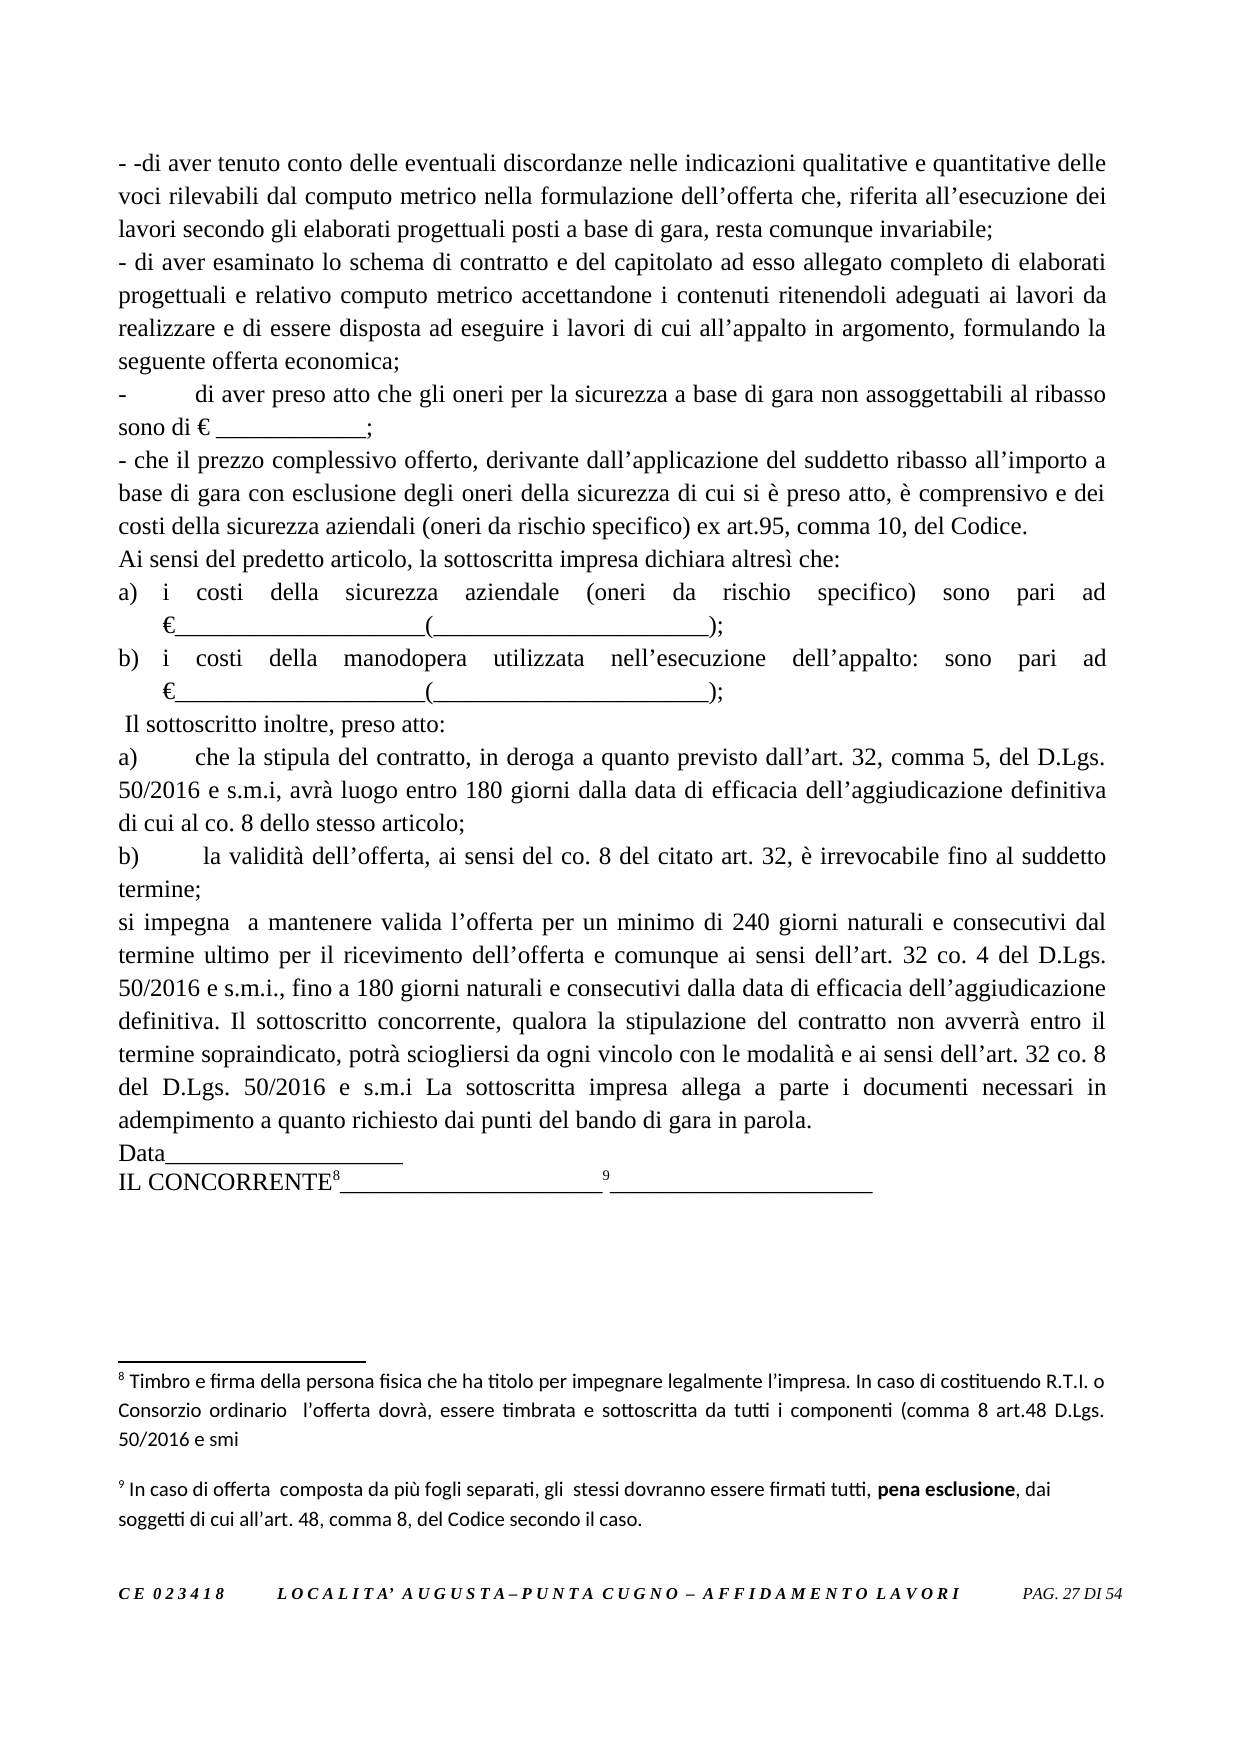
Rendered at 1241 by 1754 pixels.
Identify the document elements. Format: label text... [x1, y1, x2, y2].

text Il sottoscritto inoltre, preso atto: [118, 709, 1107, 738]
text - che il prezzo complessivo offerto, derivante dall’applicazione del suddetto ribasso all’importo a base di gara con esclusione degli oneri della sicurezza di cui si è preso atto, è comprensivo e dei costi della sicurezza aziendali (oneri da rischio specifico) ex art.95, comma 10, del Codice. [118, 445, 1107, 540]
text IL CONCORRENTE__________________________________________ [118, 1167, 1107, 1196]
list i costi della manodopera utilizzata nell’esecuzione dell’appalto: sono pari ad €____________________(______________________); [118, 643, 1107, 705]
list i costi della sicurezza aziendale (oneri da rischio specifico) sono pari ad €____________________(______________________); [118, 577, 1107, 639]
text a) che la stipula del contratto, in deroga a quanto previsto dall’art. 32, comma 5, del D.Lgs. 50/2016 e s.m.i, avrà luogo entro 180 giorni dalla data di efficacia dell’aggiudicazione definitiva di cui al co. 8 dello stesso articolo; [118, 742, 1107, 837]
text Data___________________ [118, 1138, 1107, 1167]
text b) la validità dell’offerta, ai sensi del co. 8 del citato art. 32, è irrevocabile fino al suddetto termine; [118, 841, 1107, 903]
text - di aver preso atto che gli oneri per la sicurezza a base di gara non assoggettabili al ribasso sono di € ____________; [118, 379, 1107, 441]
text Ai sensi del predetto articolo, la sottoscritta impresa dichiara altresì che: [118, 544, 1107, 573]
text si impegna a mantenere valida l’offerta per un minimo di 240 giorni naturali e consecutivi dal termine ultimo per il ricevimento dell’offerta e comunque ai sensi dell’art. 32 co. 4 del D.Lgs. 50/2016 e s.m.i., fino a 180 giorni naturali e consecutivi dalla data di efficacia dell’aggiudicazione definitiva. Il sottoscritto concorrente, qualora la stipulazione del contratto non avverrà entro il termine sopraindicato, potrà sciogliersi da ogni vincolo con le modalità e ai sensi dell’art. 32 co. 8 del D.Lgs. 50/2016 e s.m.i La sottoscritta impresa allega a parte i documenti necessari in adempimento a quanto richiesto dai punti del bando di gara in parola. [118, 907, 1107, 1134]
text - di aver esaminato lo schema di contratto e del capitolato ad esso allegato completo di elaborati progettuali e relativo computo metrico accettandone i contenuti ritenendoli adeguati ai lavori da realizzare e di essere disposta ad eseguire i lavori di cui all’appalto in argomento, formulando la seguente offerta economica; [118, 247, 1107, 374]
text - -di aver tenuto conto delle eventuali discordanze nelle indicazioni qualitative e quantitative delle voci rilevabili dal computo metrico nella formulazione dell’offerta che, riferita all’esecuzione dei lavori secondo gli elaborati progettuali posti a base di gara, resta comunque invariabile; [118, 148, 1107, 242]
